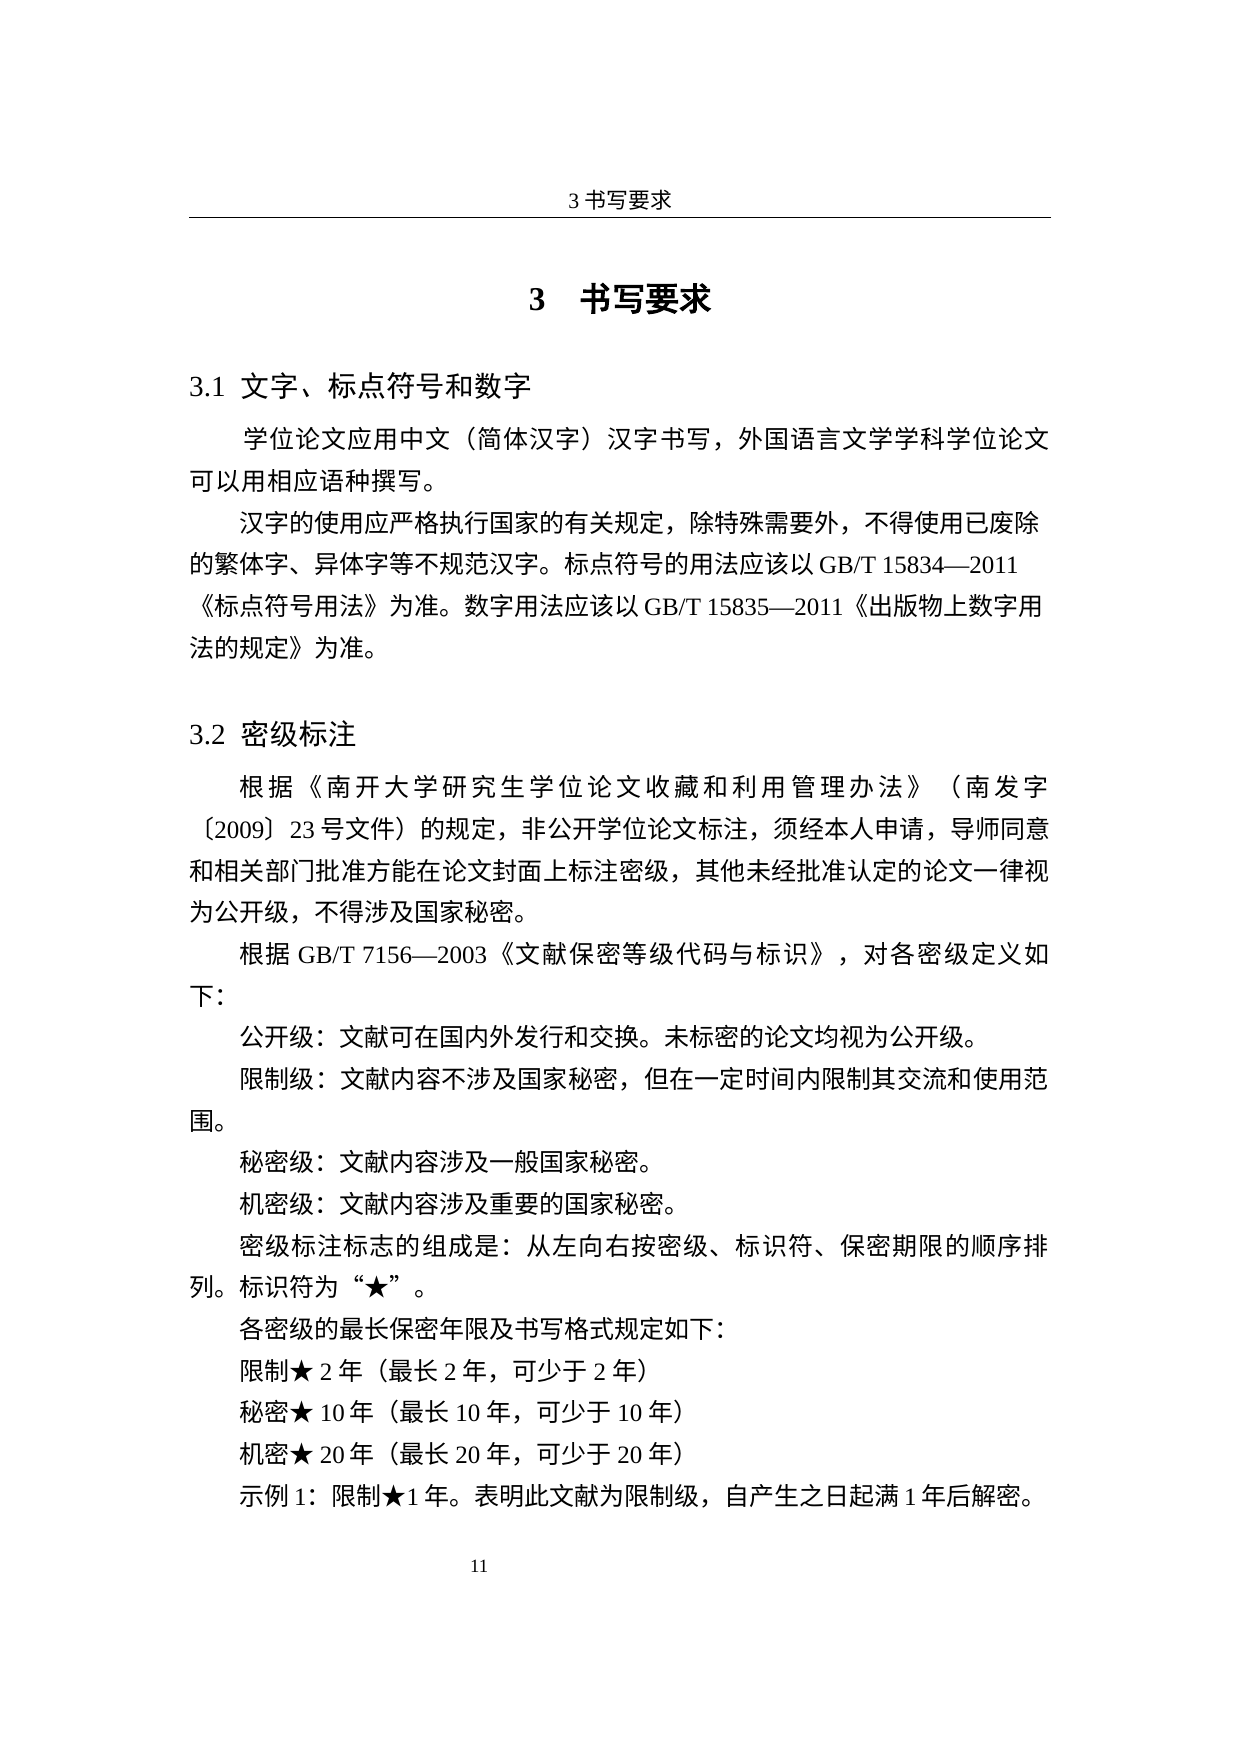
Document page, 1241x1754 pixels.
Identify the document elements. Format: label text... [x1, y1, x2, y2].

text 秘密级：文献内容涉及一般国家秘密。 [189, 1138, 1051, 1180]
text 密级标注标志的组成是：从左向右按密级、标识符、保密期限的顺序排列。标识符为“★”。 [189, 1222, 1051, 1305]
text 3.1 文字、标点符号和数字 [189, 367, 1051, 403]
text 3.2 密级标注 [189, 715, 1051, 751]
text 限制级：文献内容不涉及国家秘密，但在一定时间内限制其交流和使用范围。 [189, 1055, 1051, 1138]
text 秘密★ 10年（最长 10 年，可少于 10 年） [189, 1388, 1051, 1430]
text 3 书写要求 [189, 277, 1051, 317]
text 机密级：文献内容涉及重要的国家秘密。 [189, 1180, 1051, 1222]
text 各密级的最长保密年限及书写格式规定如下： [189, 1305, 1051, 1347]
text 机密★ 20年（最长 20 年，可少于 20 年） [189, 1430, 1051, 1472]
text 限制★ 2 年（最长 2 年，可少于 2 年） [189, 1347, 1051, 1388]
text 汉字的使用应严格执行国家的有关规定，除特殊需要外，不得使用已废除的繁体字、异体字等不规范汉字。标点符号的用法应该以GB/T 15834—2011《标点符号用法》为准。数字用法应该以GB/T 15835—2011《出版物上数字用法的规定》为准。 [189, 499, 1051, 665]
text 示例1：限制★1年。表明此文献为限制级，自产生之日起满1年后解密。 [189, 1472, 1051, 1513]
text 根据《南开大学研究生学位论文收藏和利用管理办法》（南发字〔2009〕23号文件）的规定，非公开学位论文标注，须经本人申请，导师同意和相关部门批准方能在论文封面上标注密级，其他未经批准认定的论文一律视为公开级，不得涉及国家秘密。 [189, 763, 1051, 930]
text 学位论文应用中文（简体汉字）汉字书写，外国语言文学学科学位论文可以用相应语种撰写。 [189, 415, 1051, 499]
text 公开级：文献可在国内外发行和交换。未标密的论文均视为公开级。 [189, 1013, 1051, 1055]
text 根据GB/T 7156—2003《文献保密等级代码与标识》，对各密级定义如下： [189, 930, 1051, 1013]
